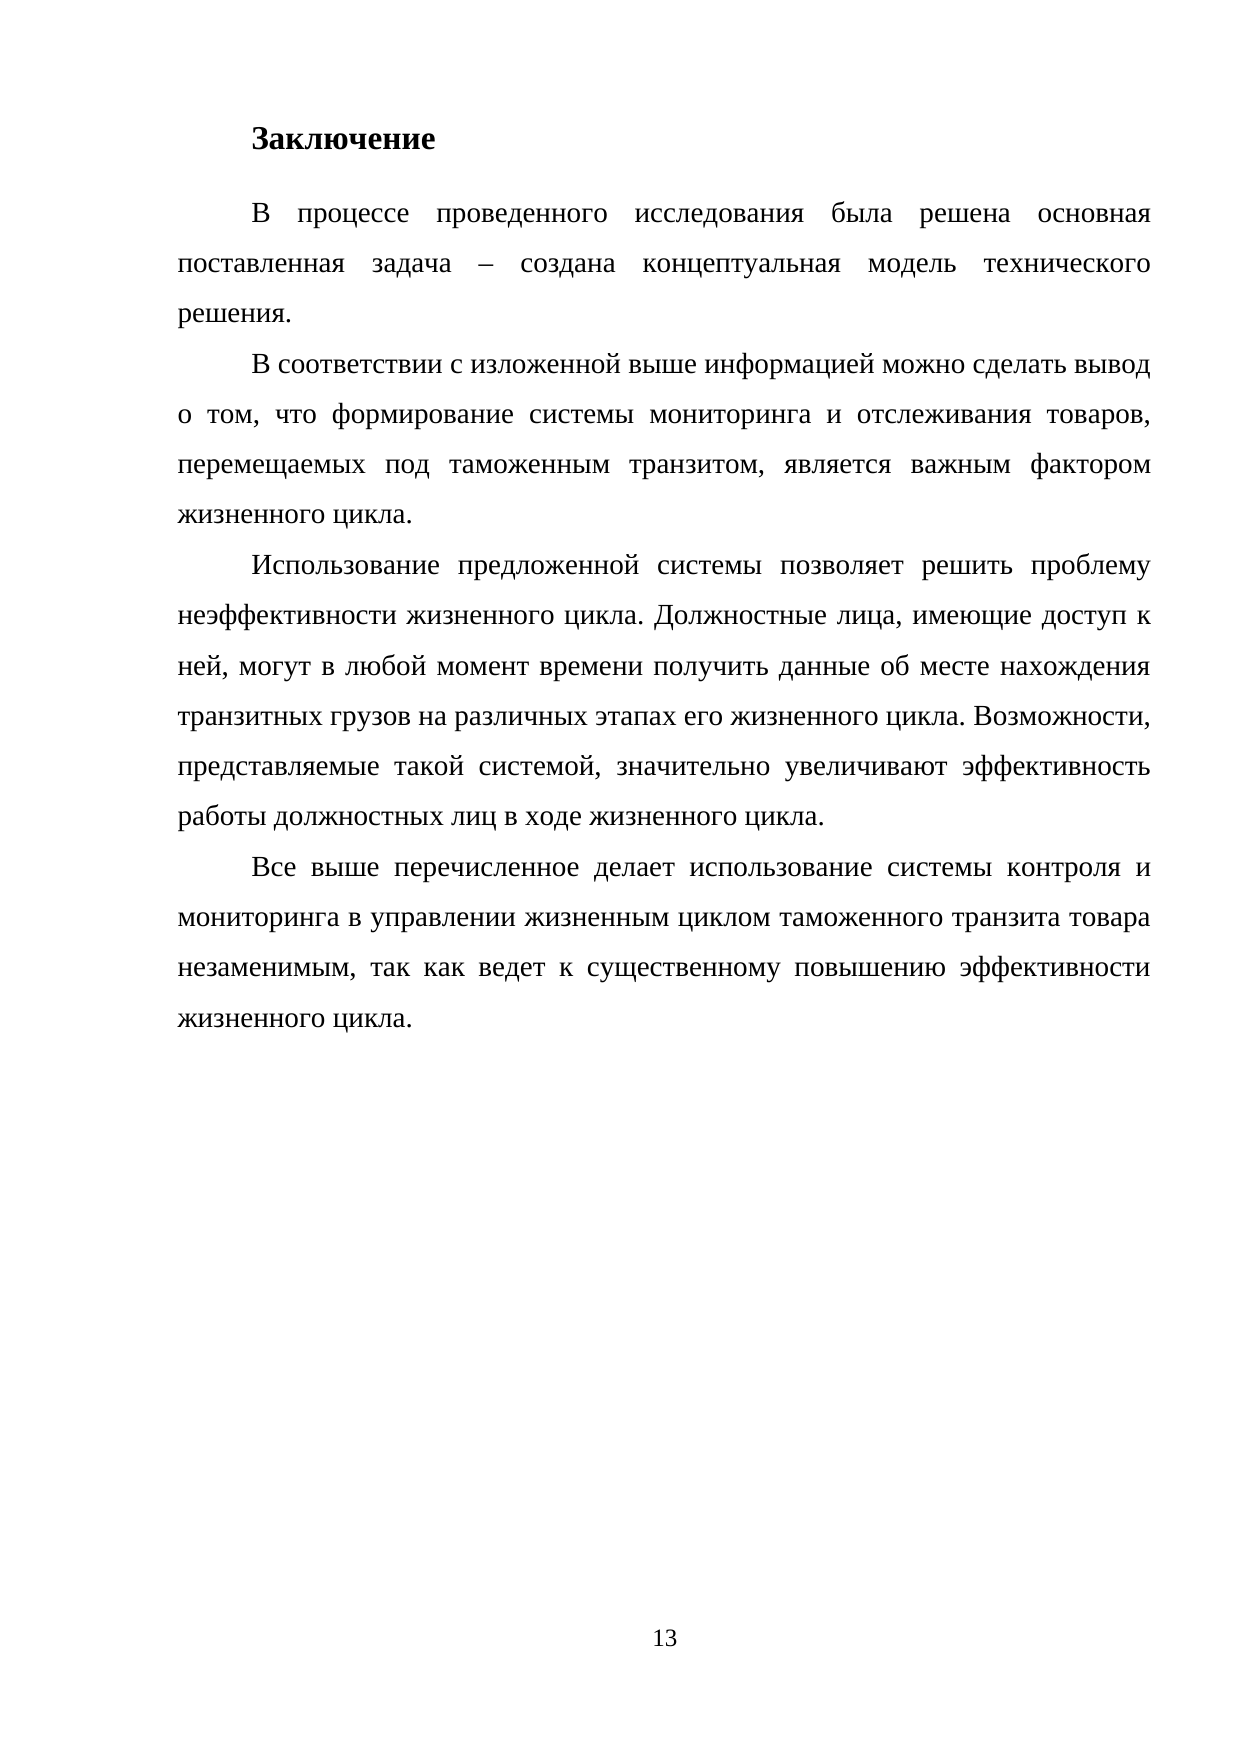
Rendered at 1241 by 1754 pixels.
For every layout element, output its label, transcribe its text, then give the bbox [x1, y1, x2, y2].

subtitle Заключение [177, 118, 1152, 156]
text В соответствии с изложенной выше информацией можно сделать вывод о том, что формирование системы мониторинга и отслеживания товаров, перемещаемых под таможенным транзитом, является важным фактором жизненного цикла. [177, 346, 1152, 530]
text Использование предложенной системы позволяет решить проблему неэффективности жизненного цикла. Должностные лица, имеющие доступ к ней, могут в любой момент времени получить данные об месте нахождения транзитных грузов на различных этапах его жизненного цикла. Возможности, представляемые такой системой, значительно увеличивают эффективность работы должностных лиц в ходе жизненного цикла. [177, 547, 1152, 832]
text В процессе проведенного исследования была решена основная поставленная задача – создана концептуальная модель технического решения. [177, 195, 1152, 329]
text Все выше перечисленное делает использование системы контроля и мониторинга в управлении жизненным циклом таможенного транзита товара незаменимым, так как ведет к существенному повышению эффективности жизненного цикла. [177, 849, 1152, 1033]
